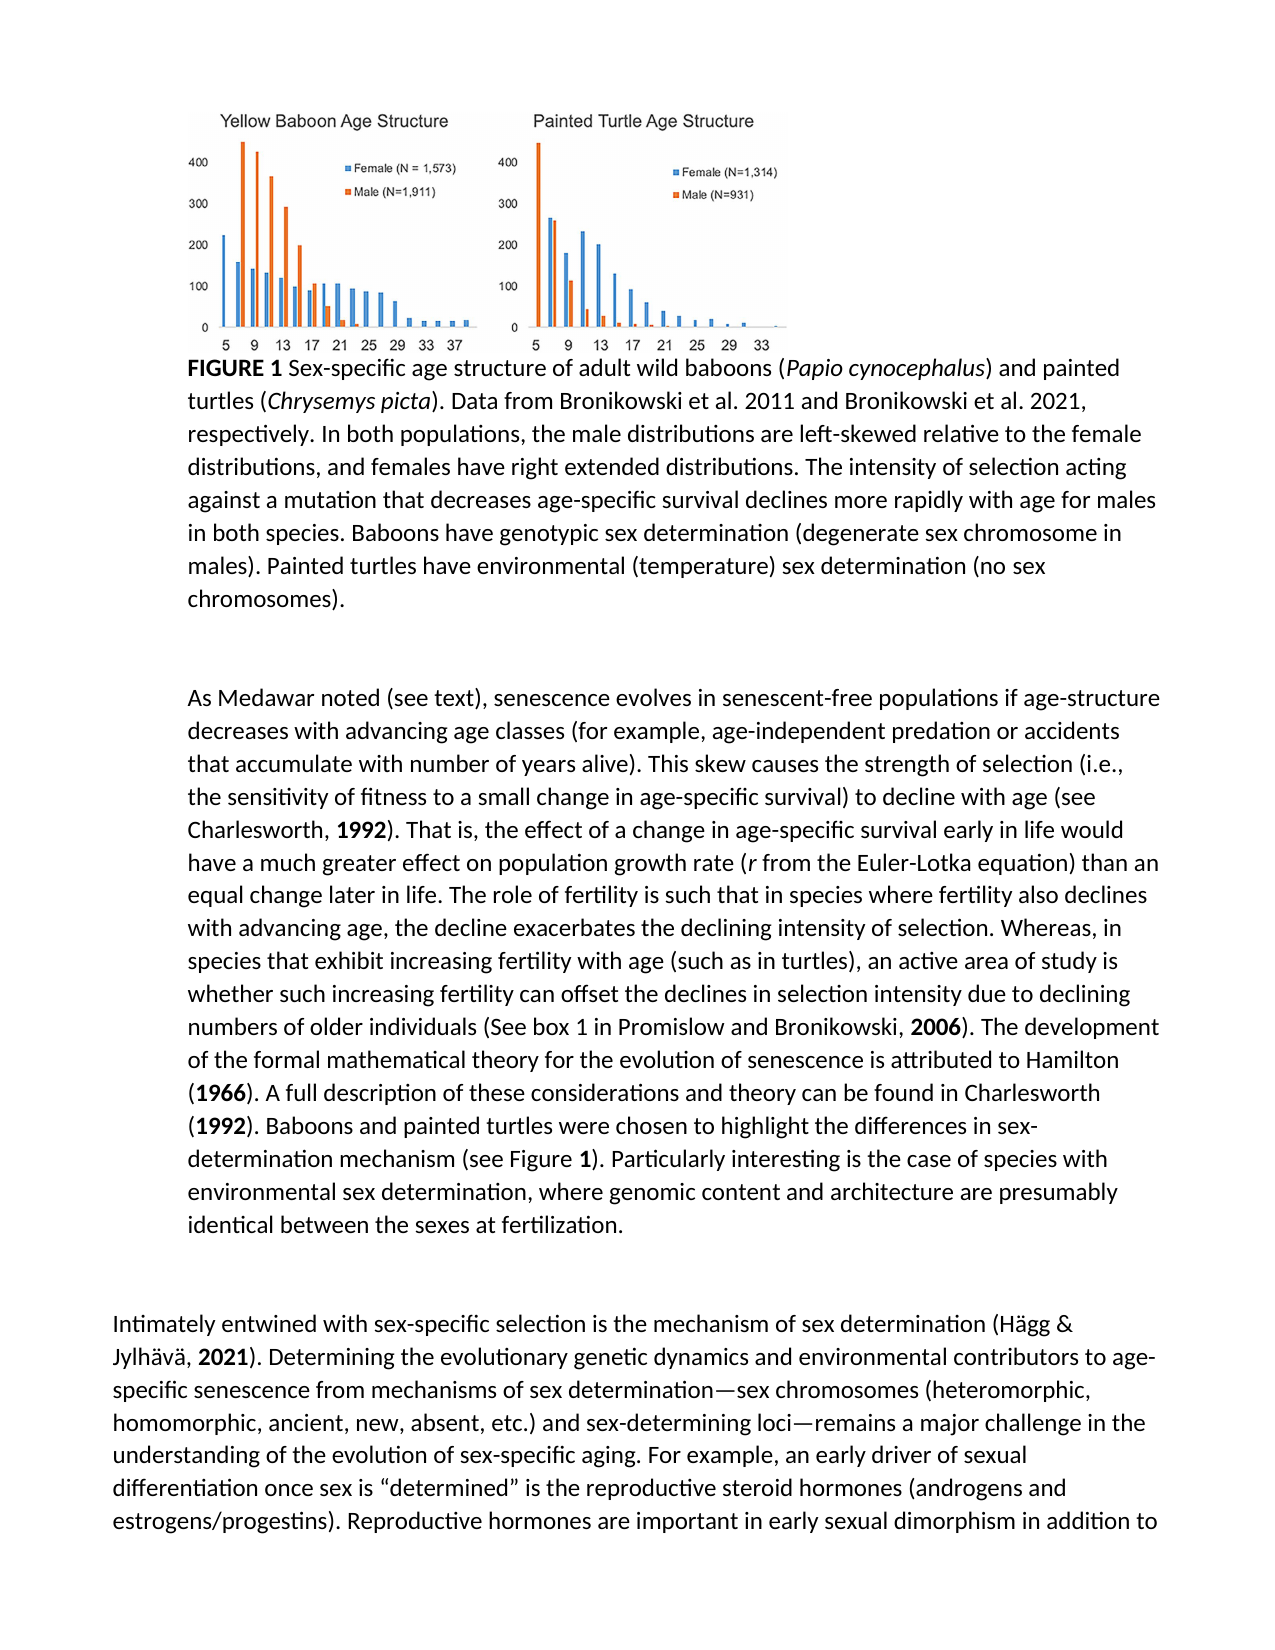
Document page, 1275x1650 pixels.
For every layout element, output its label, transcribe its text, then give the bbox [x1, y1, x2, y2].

text As Medawar noted (see text), senescence evolves in senescent-free populations if age-structure decreases with advancing age classes (for example, age-independent predation or accidents that accumulate with number of years alive). This skew causes the strength of selection (i.e., the sensitivity of fitness to a small change in age-specific survival) to decline with age (see Charlesworth, 1992). That is, the effect of a change in age-specific survival early in life would have a much greater effect on population growth rate (r from the Euler-Lotka equation) than an equal change later in life. The role of fertility is such that in species where fertility also declines with advancing age, the decline exacerbates the declining intensity of selection. Whereas, in species that exhibit increasing fertility with age (such as in turtles), an active area of study is whether such increasing fertility can offset the declines in selection intensity due to declining numbers of older individuals (See box 1 in Promislow and Bronikowski, 2006). The development of the formal mathematical theory for the evolution of senescence is attributed to Hamilton (1966). A full description of these considerations and theory can be found in Charlesworth (1992). Baboons and painted turtles were chosen to highlight the differences in sex-determination mechanism (see Figure 1). Particularly interesting is the case of species with environmental sex determination, where genomic content and architecture are presumably identical between the sexes at fertilization. [187, 682, 1162, 1239]
text FIGURE 1 Sex-specific age structure of adult wild baboons (Papio cynocephalus) and painted turtles (Chrysemys picta). Data from Bronikowski et al. 2011 and Bronikowski et al. 2021, respectively. In both populations, the male distributions are left-skewed relative to the female distributions, and females have right extended distributions. The intensity of selection acting against a mutation that decreases age-specific survival declines more rapidly with age for males in both species. Baboons have genotypic sex determination (degenerate sex chromosome in males). Painted turtles have environmental (temperature) sex determination (no sex chromosomes). [187, 352, 1162, 613]
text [112, 1308, 1162, 1536]
